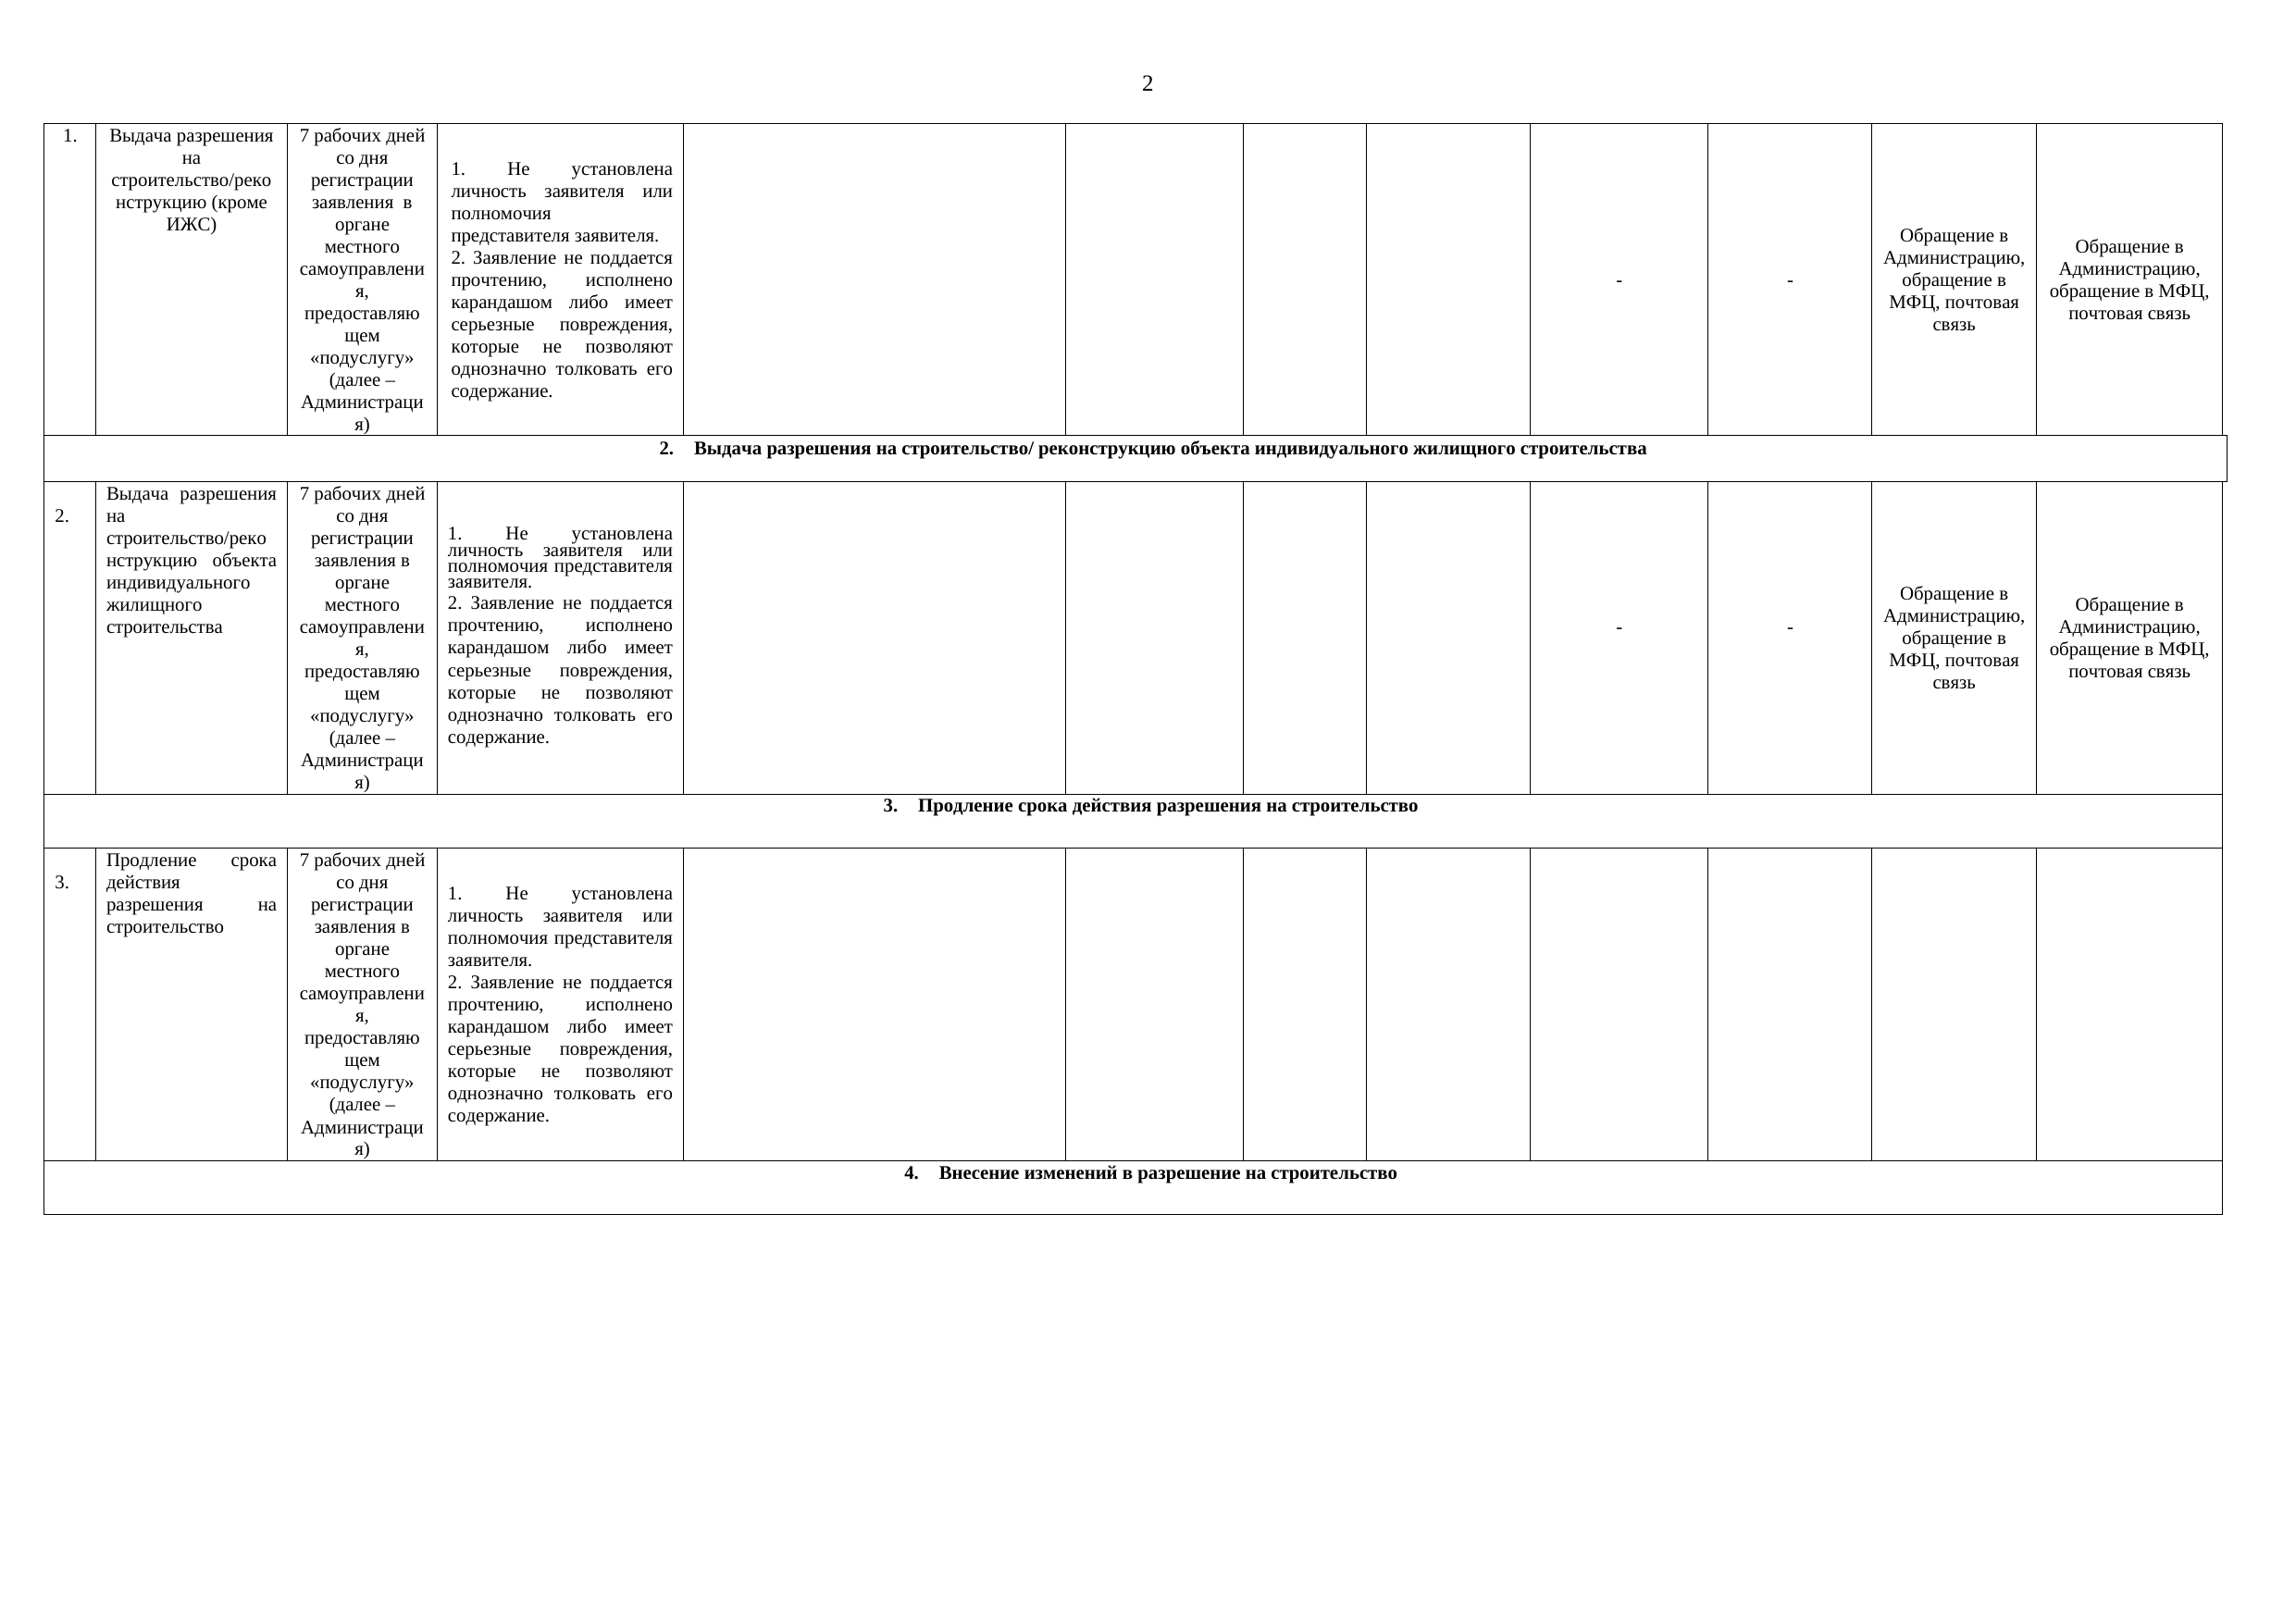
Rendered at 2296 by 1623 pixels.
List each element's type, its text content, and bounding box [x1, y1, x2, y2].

table_cell [1367, 849, 1530, 1159]
table_cell [1708, 849, 1871, 1159]
table_cell [1066, 849, 1243, 1159]
table_cell 7 рабочих дней со дня регистрации заявления в органе местного самоуправления, предоставляющем «подуслугу» (далее – Администрация) [288, 849, 437, 1159]
table_cell 2. [44, 482, 95, 793]
table_cell [1244, 482, 1366, 793]
table_cell [1066, 482, 1243, 793]
table_cell [684, 849, 1065, 1159]
table_cell Выдача разрешения на строительство/реконструкцию (кроме ИЖС) [96, 124, 287, 435]
table_cell Продление срока действия разрешения на строительство [44, 795, 2222, 848]
table_cell - [1531, 124, 1707, 435]
table_cell 7 рабочих дней со дня регистрации заявления в органе местного самоуправления, предоставляющем «подуслугу» (далее – Администрация) [288, 482, 437, 793]
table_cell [438, 849, 683, 1159]
table_cell [1872, 849, 2036, 1159]
table_cell Выдача разрешения на строительство/ реконструкцию объекта индивидуального жилищного строительства [44, 436, 2227, 480]
table_cell - [1531, 482, 1707, 793]
table_cell 3. [44, 849, 95, 1159]
table_cell [684, 124, 1065, 435]
table_cell [1066, 124, 1243, 435]
table_cell Продление срока действия разрешения на строительство [96, 849, 287, 1159]
table_cell [684, 482, 1065, 793]
table_cell Выдача разрешения на строительство/реконструкцию объекта индивидуального жилищного строительства [96, 482, 287, 793]
table_cell Обращение в Администрацию, обращение в МФЦ, почтовая связь [2037, 124, 2222, 435]
table_cell Обращение в Администрацию, обращение в МФЦ, почтовая связь [1872, 482, 2036, 793]
table_cell 7 рабочих дней со дня регистрации заявления в органе местного самоуправления, предоставляющем «подуслугу» (далее – Администрация) [288, 124, 437, 435]
table_cell - [1708, 482, 1871, 793]
table_cell Обращение в Администрацию, обращение в МФЦ, почтовая связь [1872, 124, 2036, 435]
table_cell [1244, 849, 1366, 1159]
table_cell [2037, 849, 2222, 1159]
table_cell Обращение в Администрацию, обращение в МФЦ, почтовая связь [2037, 482, 2222, 793]
table_cell [1244, 124, 1366, 435]
table_cell [1367, 482, 1530, 793]
table_cell - [1708, 124, 1871, 435]
table_cell Внесение изменений в разрешение на строительство [44, 1161, 2222, 1214]
table_cell [1367, 124, 1530, 435]
table_cell [1531, 849, 1707, 1159]
table_cell 1. [44, 124, 95, 435]
